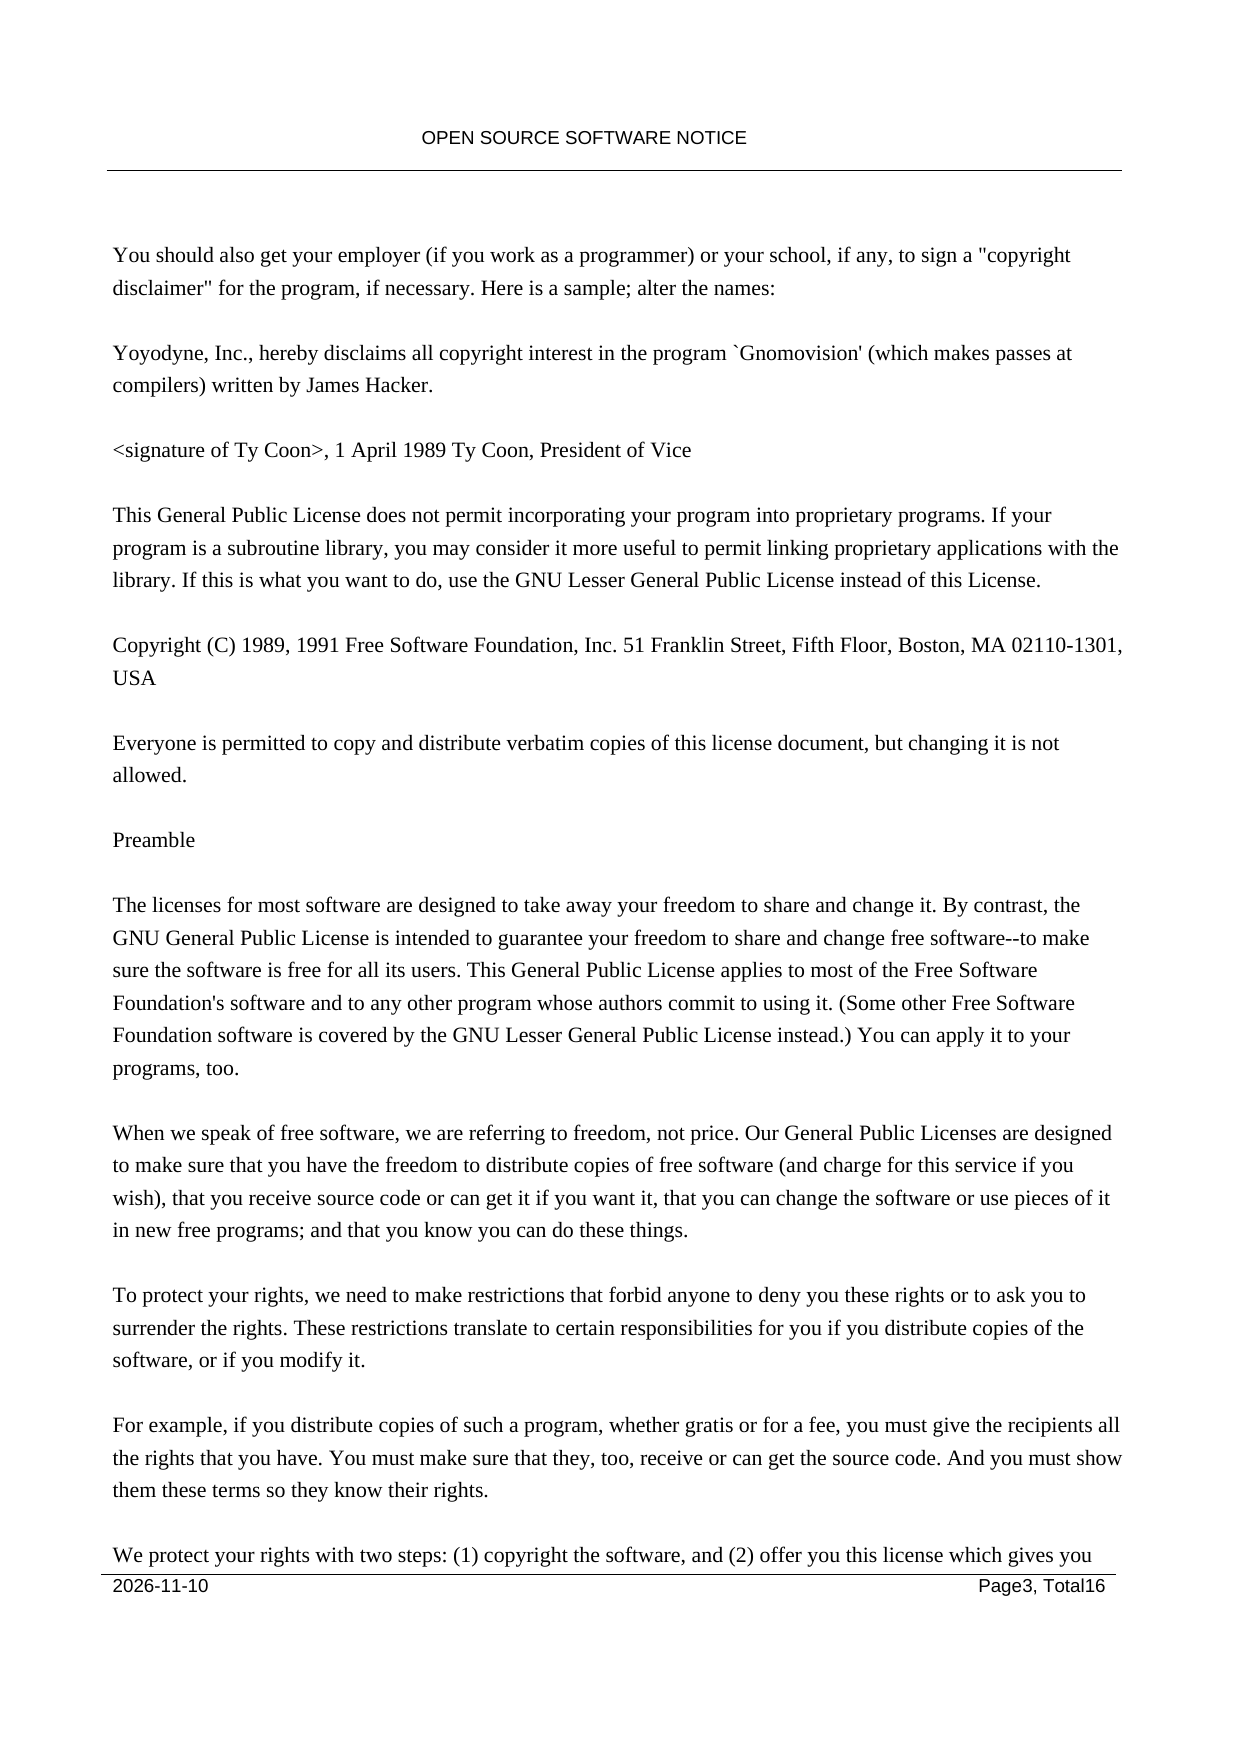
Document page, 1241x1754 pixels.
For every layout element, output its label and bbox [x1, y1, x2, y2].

text [112, 206, 1128, 1571]
